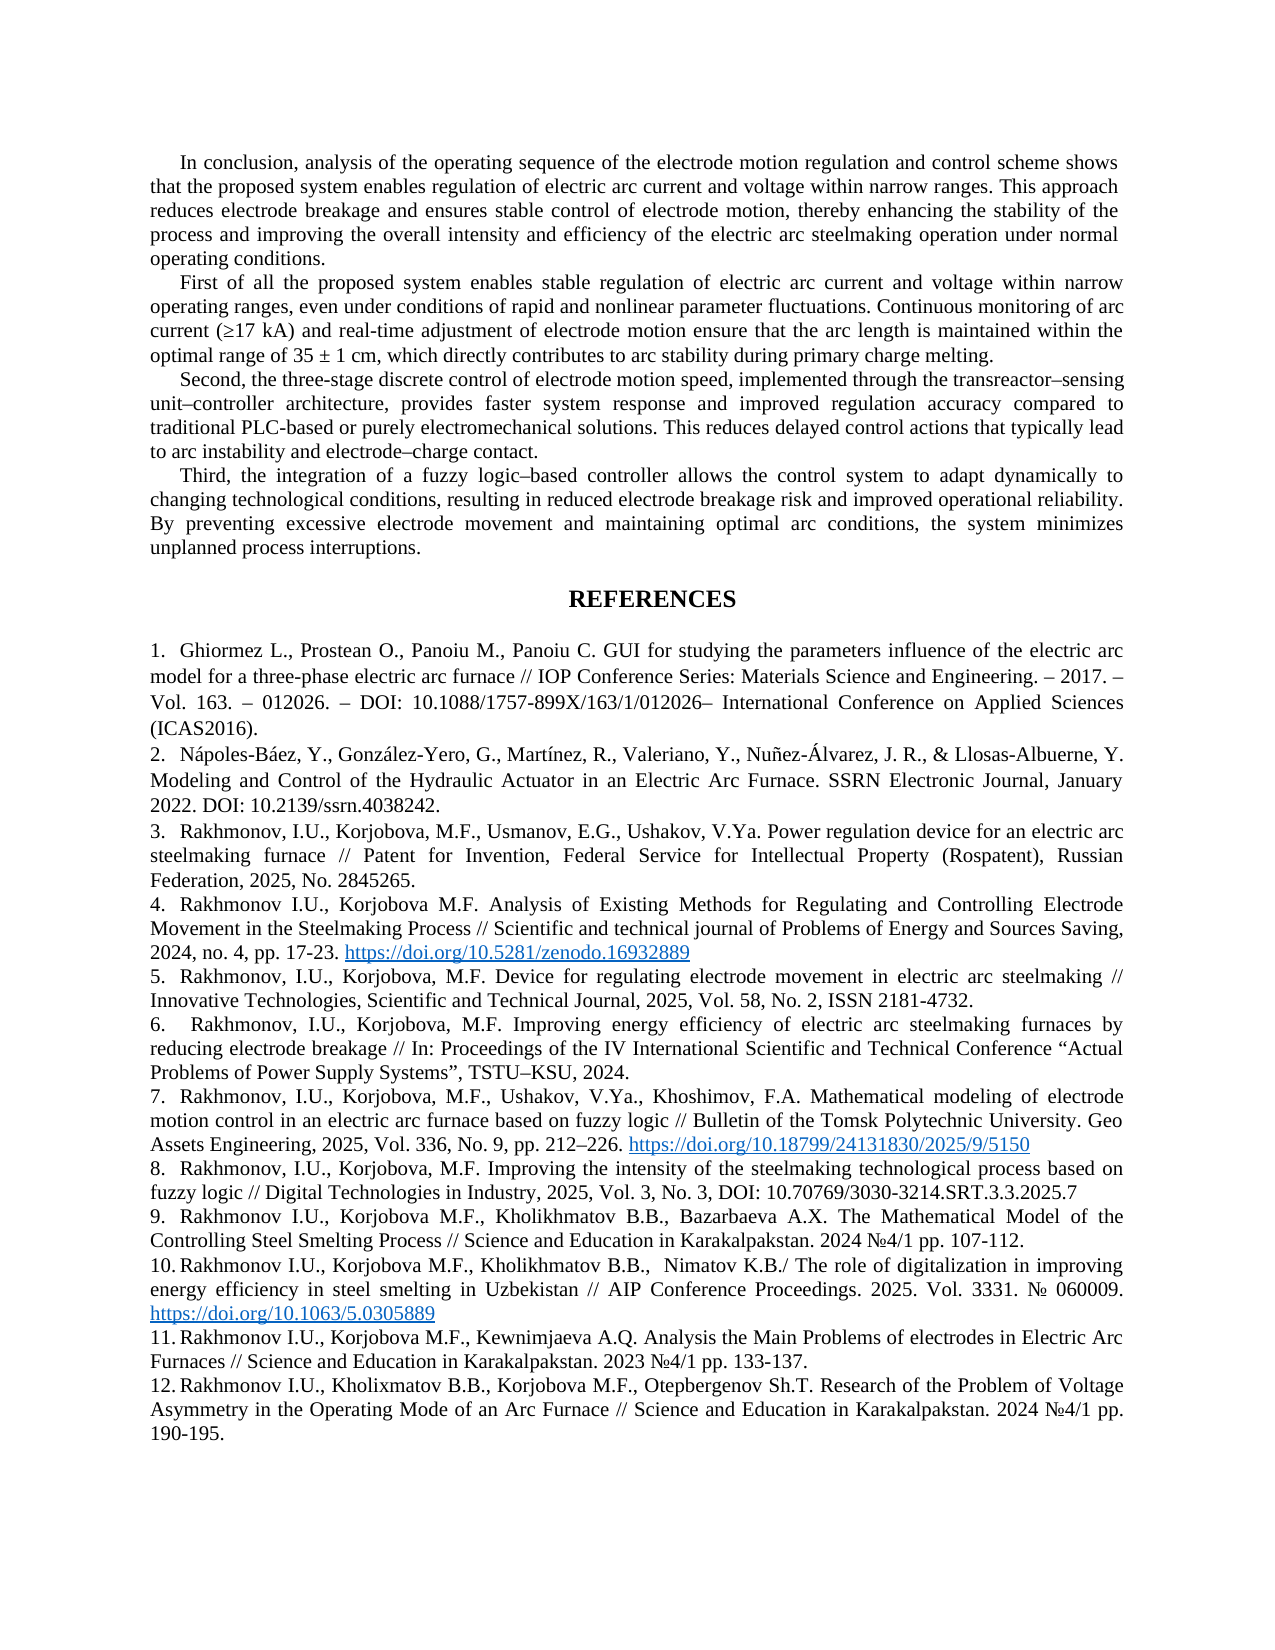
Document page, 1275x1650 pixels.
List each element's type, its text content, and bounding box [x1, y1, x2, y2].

list Rakhmonov, I.U., Korjobova, M.F. Improving energy efficiency of electric arc steelmaking furnaces by reducing electrode breakage // In: Proceedings of the IV International Scientific and Technical Conference “Actual Problems of Power Supply Systems”, TSTU–KSU, 2024. [150, 1012, 1125, 1084]
list Nápoles-Báez, Y., González-Yero, G., Martínez, R., Valeriano, Y., Nuñez-Álvarez, J. R., & Llosas-Albuerne, Y. Modeling and Control of the Hydraulic Actuator in an Electric Arc Furnace. SSRN Electronic Journal, January 2022. DOI: 10.2139/ssrn.4038242. [150, 742, 1125, 817]
list Rakhmonov I.U., Korjobova M.F., Kholikhmatov B.B., Nimatov K.B./ The role of digitalization in improving energy efficiency in steel smelting in Uzbekistan // AIP Conference Proceedings. 2025. Vol. 3331. № 060009. https://doi.org/10.1063/5.0305889 [150, 1252, 1125, 1325]
list Rakhmonov, I.U., Korjobova, M.F. Device for regulating electrode movement in electric arc steelmaking // Innovative Technologies, Scientific and Technical Journal, 2025, Vol. 58, No. 2, ISSN 2181-4732. [150, 964, 1125, 1012]
list Rakhmonov I.U., Korjobova M.F., Kewnimjaeva A.Q. Analysis the Main Problems of electrodes in Electric Arc Furnaces // Science and Education in Karakalpakstan. 2023 №4/1 pp. 133-137. [150, 1325, 1125, 1373]
list Rakhmonov, I.U., Korjobova, M.F. Improving the intensity of the steelmaking technological process based on fuzzy logic // Digital Technologies in Industry, 2025, Vol. 3, No. 3, DOI: 10.70769/3030-3214.SRT.3.3.2025.7 [150, 1156, 1125, 1204]
text REFERENCES [150, 584, 1125, 613]
list Ghiormez L., Prostean O., Panoiu M., Panoiu C. GUI for studying the parameters influence of the electric arc model for a three-phase electric arc furnace // IOP Conference Series: Materials Science and Engineering. – 2017. – Vol. 163. – 012026. – DOI: 10.1088/1757-899X/163/1/012026– International Conference on Applied Sciences (ICAS2016). [150, 638, 1125, 740]
list Rakhmonov, I.U., Korjobova, M.F., Usmanov, E.G., Ushakov, V.Ya. Power regulation device for an electric arc steelmaking furnace // Patent for Invention, Federal Service for Intellectual Property (Rospatent), Russian Federation, 2025, No. 2845265. [150, 819, 1125, 892]
list Rakhmonov I.U., Korjobova M.F., Kholikhmatov B.B., Bazarbaeva A.X. The Mathematical Model of the Controlling Steel Smelting Process // Science and Education in Karakalpakstan. 2024 №4/1 pp. 107-112. [150, 1204, 1125, 1252]
list Rakhmonov I.U., Kholixmatov B.B., Korjobova M.F., Otepbergenov Sh.T. Research of the Problem of Voltage Asymmetry in the Operating Mode of an Arc Furnace // Science and Education in Karakalpakstan. 2024 №4/1 pp. 190-195. [150, 1373, 1125, 1445]
text Third, the integration of a fuzzy logic–based controller allows the control system to adapt dynamically to changing technological conditions, resulting in reduced electrode breakage risk and improved operational reliability. By preventing excessive electrode movement and maintaining optimal arc conditions, the system minimizes unplanned process interruptions. [150, 463, 1125, 559]
list Rakhmonov I.U., Korjobova M.F. Analysis of Existing Methods for Regulating and Controlling Electrode Movement in the Steelmaking Process // Scientific and technical journal of Problems of Energy and Sources Saving, 2024, no. 4, pp. 17-23. https://doi.org/10.5281/zenodo.16932889 [150, 892, 1125, 964]
list Rakhmonov, I.U., Korjobova, M.F., Ushakov, V.Ya., Khoshimov, F.A. Mathematical modeling of electrode motion control in an electric arc furnace based on fuzzy logic // Bulletin of the Tomsk Polytechnic University. Geo Assets Engineering, 2025, Vol. 336, No. 9, pp. 212–226. https://doi.org/10.18799/24131830/2025/9/5150 [150, 1084, 1125, 1156]
text Second, the three-stage discrete control of electrode motion speed, implemented through the transreactor–sensing unit–controller architecture, provides faster system response and improved regulation accuracy compared to traditional PLC-based or purely electromechanical solutions. This reduces delayed control actions that typically lead to arc instability and electrode–charge contact. [150, 367, 1125, 463]
text In conclusion, analysis of the operating sequence of the electrode motion regulation and control scheme shows that the proposed system enables regulation of electric arc current and voltage within narrow ranges. This approach reduces electrode breakage and ensures stable control of electrode motion, thereby enhancing the stability of the process and improving the overall intensity and efficiency of the electric arc steelmaking operation under normal operating conditions. [150, 150, 1120, 270]
text First of all the proposed system enables stable regulation of electric arc current and voltage within narrow operating ranges, even under conditions of rapid and nonlinear parameter fluctuations. Continuous monitoring of arc current (≥17 kA) and real-time adjustment of electrode motion ensure that the arc length is maintained within the optimal range of 35 ± 1 cm, which directly contributes to arc stability during primary charge melting. [150, 270, 1125, 367]
